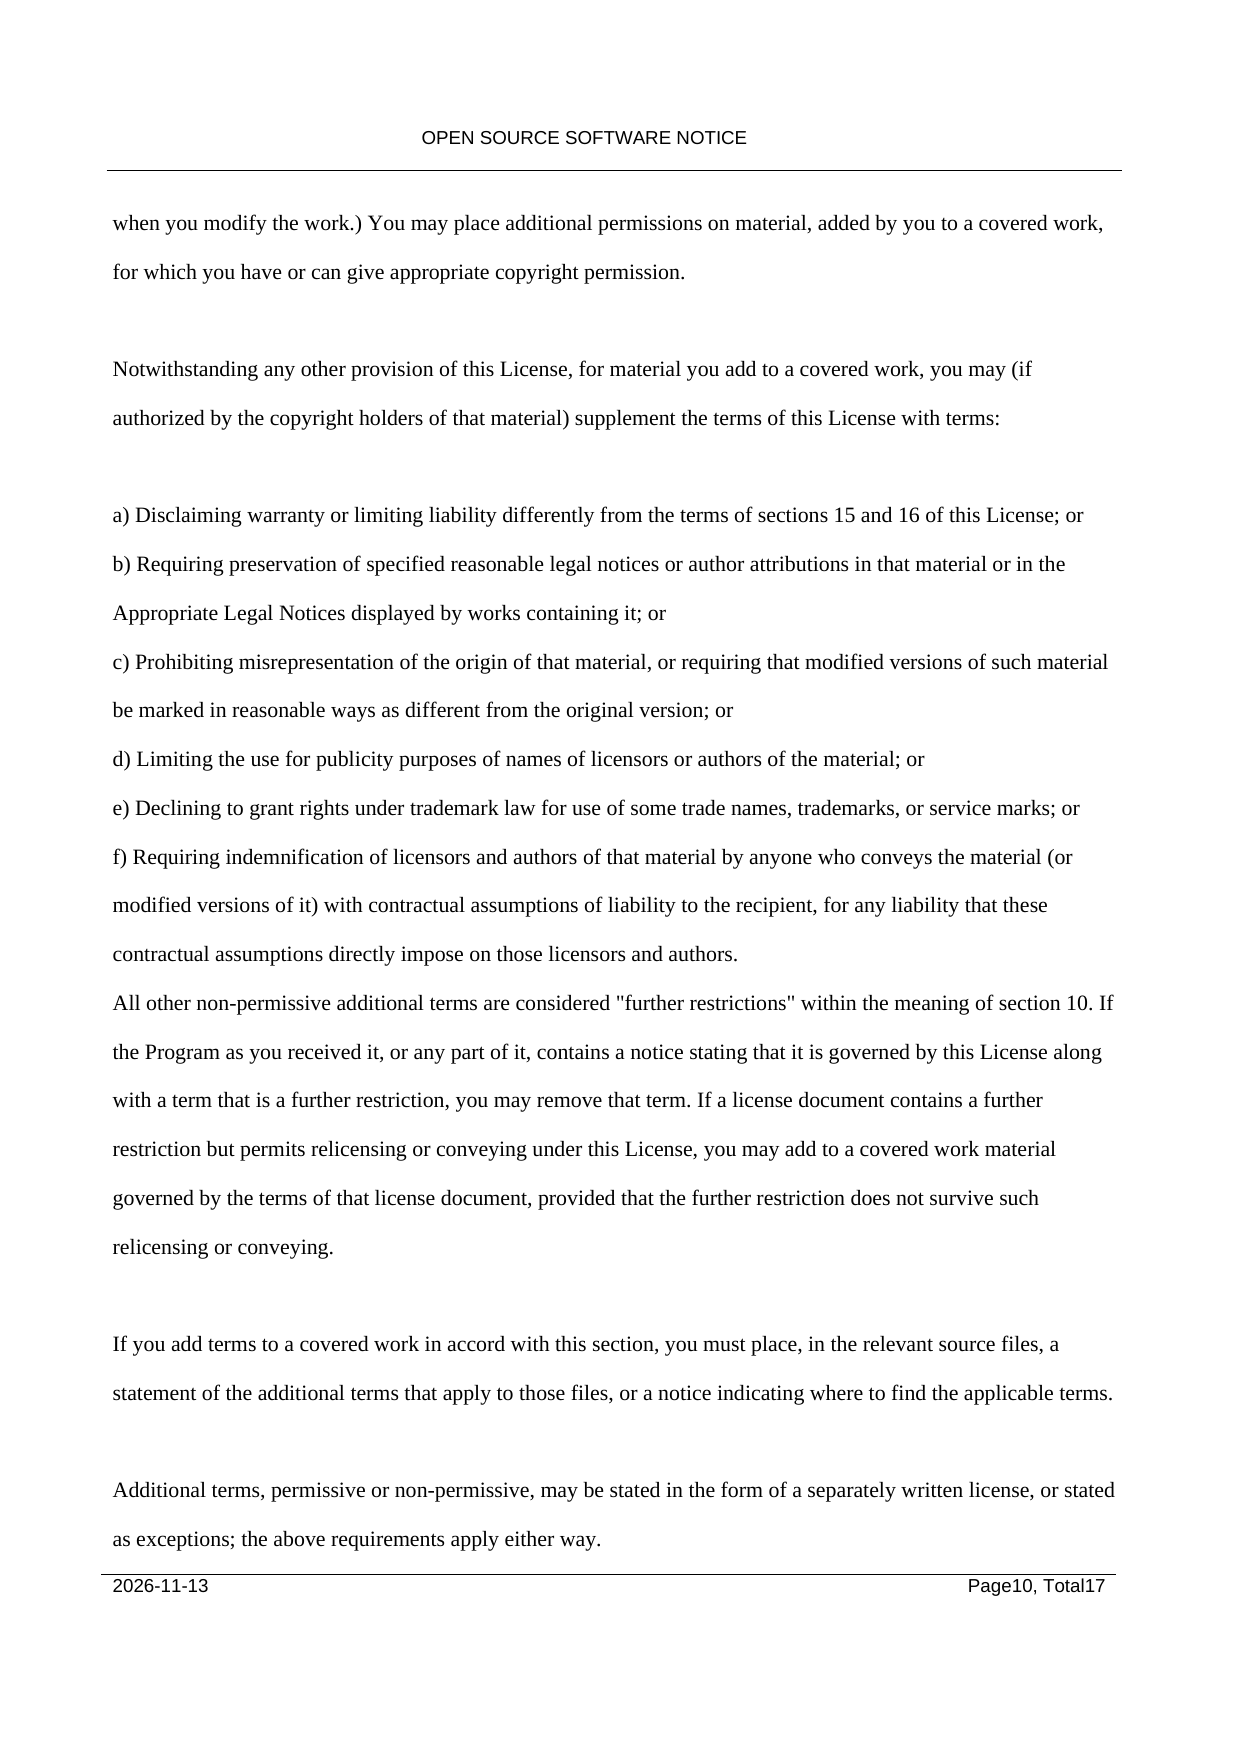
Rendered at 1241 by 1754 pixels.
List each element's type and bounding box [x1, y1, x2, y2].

text [112, 206, 1128, 1555]
